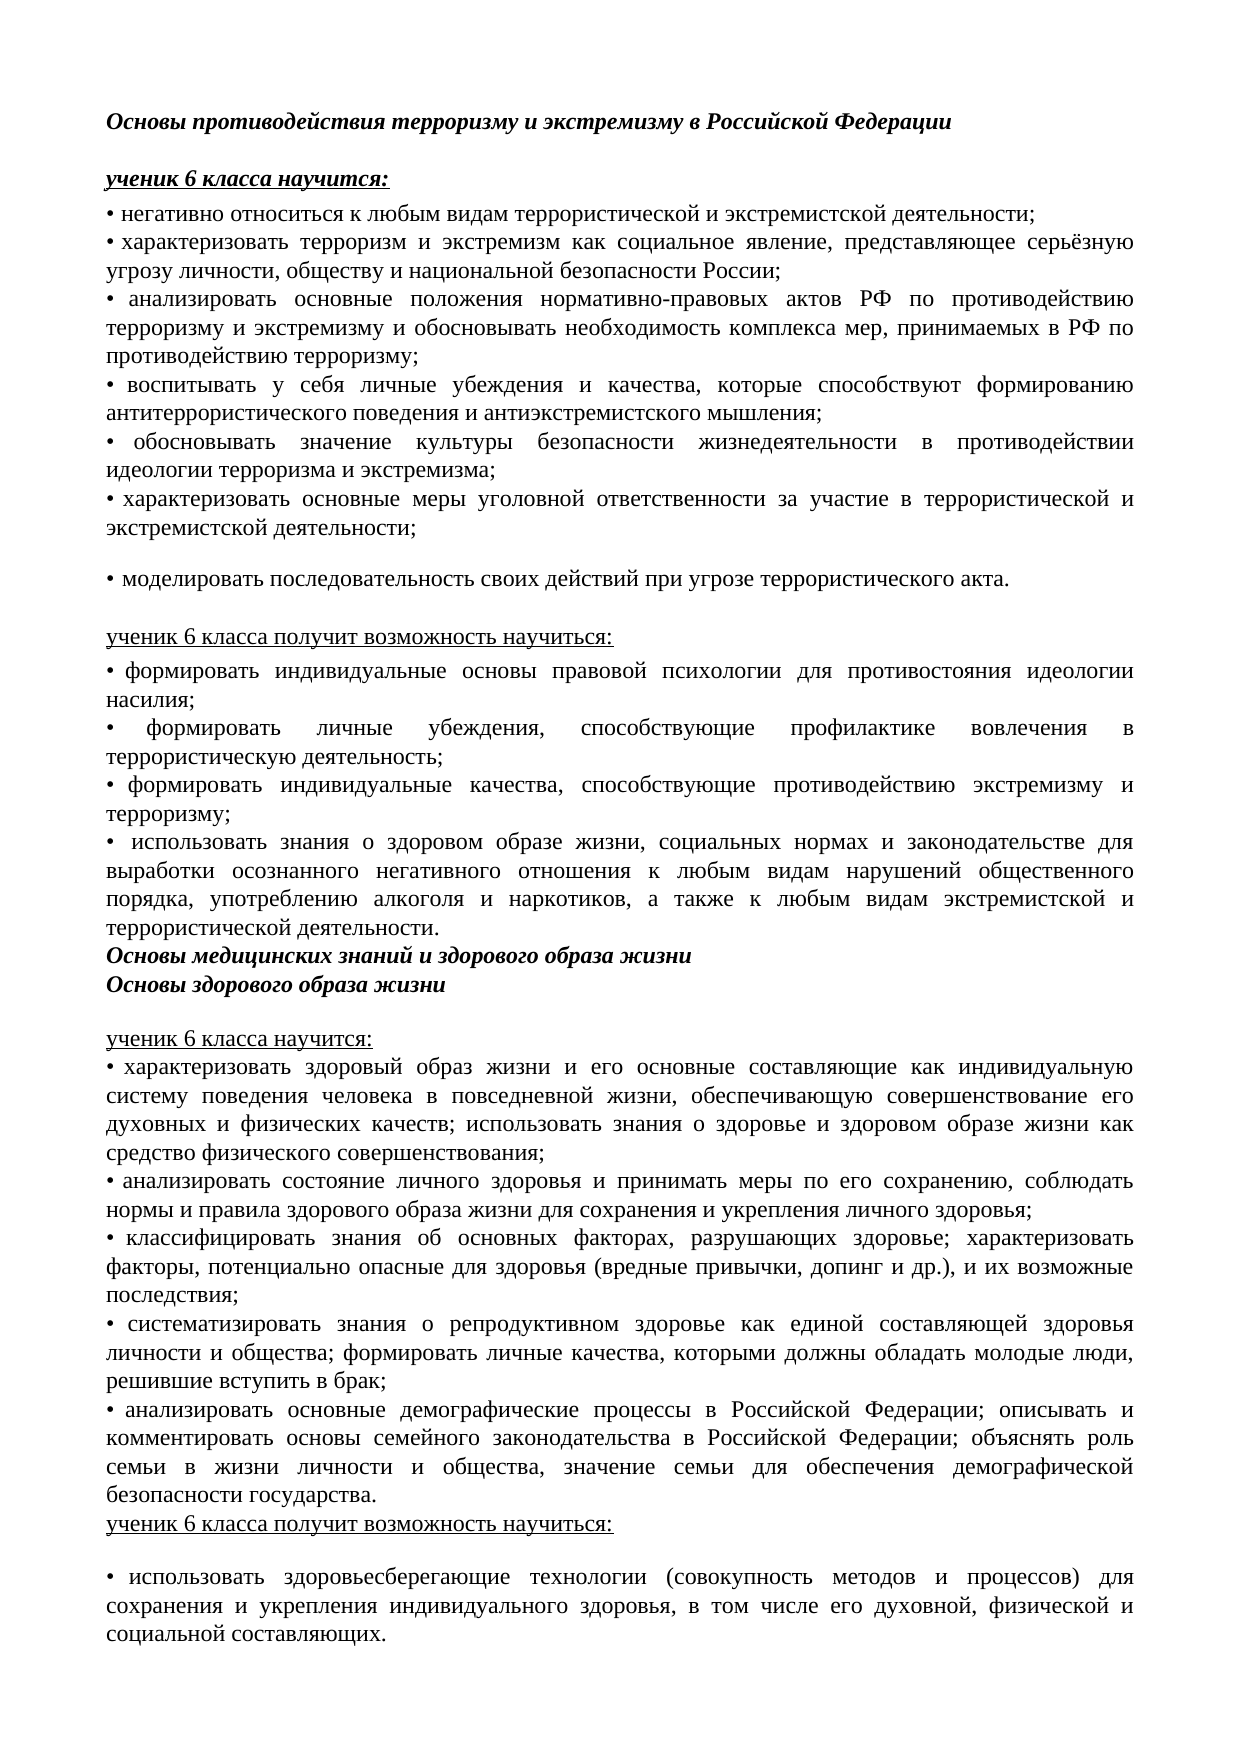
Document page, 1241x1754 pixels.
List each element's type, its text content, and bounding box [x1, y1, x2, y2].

list обосновывать значение культуры безопасности жизнедеятельности в противодействии идеологии терроризма и экстремизма; [106, 427, 1135, 484]
text Основы медицинских знаний и здорового образа жизни Основы здорового образа жизни [106, 941, 708, 998]
list использовать здоровьесберегающие технологии (совокупность методов и процессов) для сохранения и укрепления индивидуального здоровья, в том числе его духовной, физической и социальной составляющих. [106, 1562, 1135, 1648]
list характеризовать основные меры уголовной ответственности за участие в террористической и экстремистской деятельности; [106, 484, 1135, 541]
list формировать личные убеждения, способствующие профилактике вовлечения в террористическую деятельность; [106, 713, 1135, 770]
list характеризовать терроризм и экстремизм как социальное явление, представляющее серьёзную угрозу личности, обществу и национальной безопасности России; [106, 227, 1135, 284]
list характеризовать здоровый образ жизни и его основные составляющие как индивидуальную систему поведения человека в повседневной жизни, обеспечивающую совершенствование его духовных и физических качеств; использовать знания о здоровье и здоровом образе жизни как средство физического совершенствования; [106, 1052, 1135, 1166]
list анализировать состояние личного здоровья и принимать меры по его сохранению, соблюдать нормы и правила здорового образа жизни для сохранения и укрепления личного здоровья; [106, 1166, 1135, 1223]
text ученик 6 класса научится: [106, 1023, 1137, 1052]
list систематизировать знания о репродуктивном здоровье как единой составляющей здоровья личности и общества; формировать личные качества, которыми должны обладать молодые люди, решившие вступить в брак; [106, 1309, 1135, 1394]
list классифицировать знания об основных факторах, разрушающих здоровье; характеризовать факторы, потенциально опасные для здоровья (вредные привычки, допинг и др.), и их возможные последствия; [106, 1223, 1135, 1309]
list формировать индивидуальные основы правовой психологии для противостояния идеологии насилия; [106, 656, 1135, 713]
text ученик 6 класса получит возможность научиться: [106, 1508, 1137, 1537]
list воспитывать у себя личные убеждения и качества, которые способствуют формированию антитеррористического поведения и антиэкстремистского мышления; [106, 369, 1135, 427]
list моделировать последовательность своих действий при угрозе террористического акта. ученик 6 класса получит возможность научиться: [106, 541, 1043, 656]
list формировать индивидуальные качества, способствующие противодействию экстремизму и терроризму; [106, 770, 1135, 827]
list анализировать основные демографические процессы в Российской Федерации; описывать и комментировать основы семейного законодательства в Российской Федерации; объяснять роль семьи в жизни личности и общества, значение семьи для обеспечения демографической безопасности государства. [106, 1394, 1135, 1508]
text Основы противодействия терроризму и экстремизму в Российской Федерации ученик 6 класса научится: [106, 83, 989, 198]
list негативно относиться к любым видам террористической и экстремистской деятельности; [106, 198, 1137, 227]
list анализировать основные положения нормативно-правовых актов РФ по противодействию терроризму и экстремизму и обосновывать необходимость комплекса мер, принимаемых в РФ по противодействию терроризму; [106, 284, 1135, 369]
list использовать знания о здоровом образе жизни, социальных нормах и законодательстве для выработки осознанного негативного отношения к любым видам нарушений общественного порядка, употреблению алкоголя и наркотиков, а также к любым видам экстремистской и террористической деятельности. [106, 827, 1135, 941]
